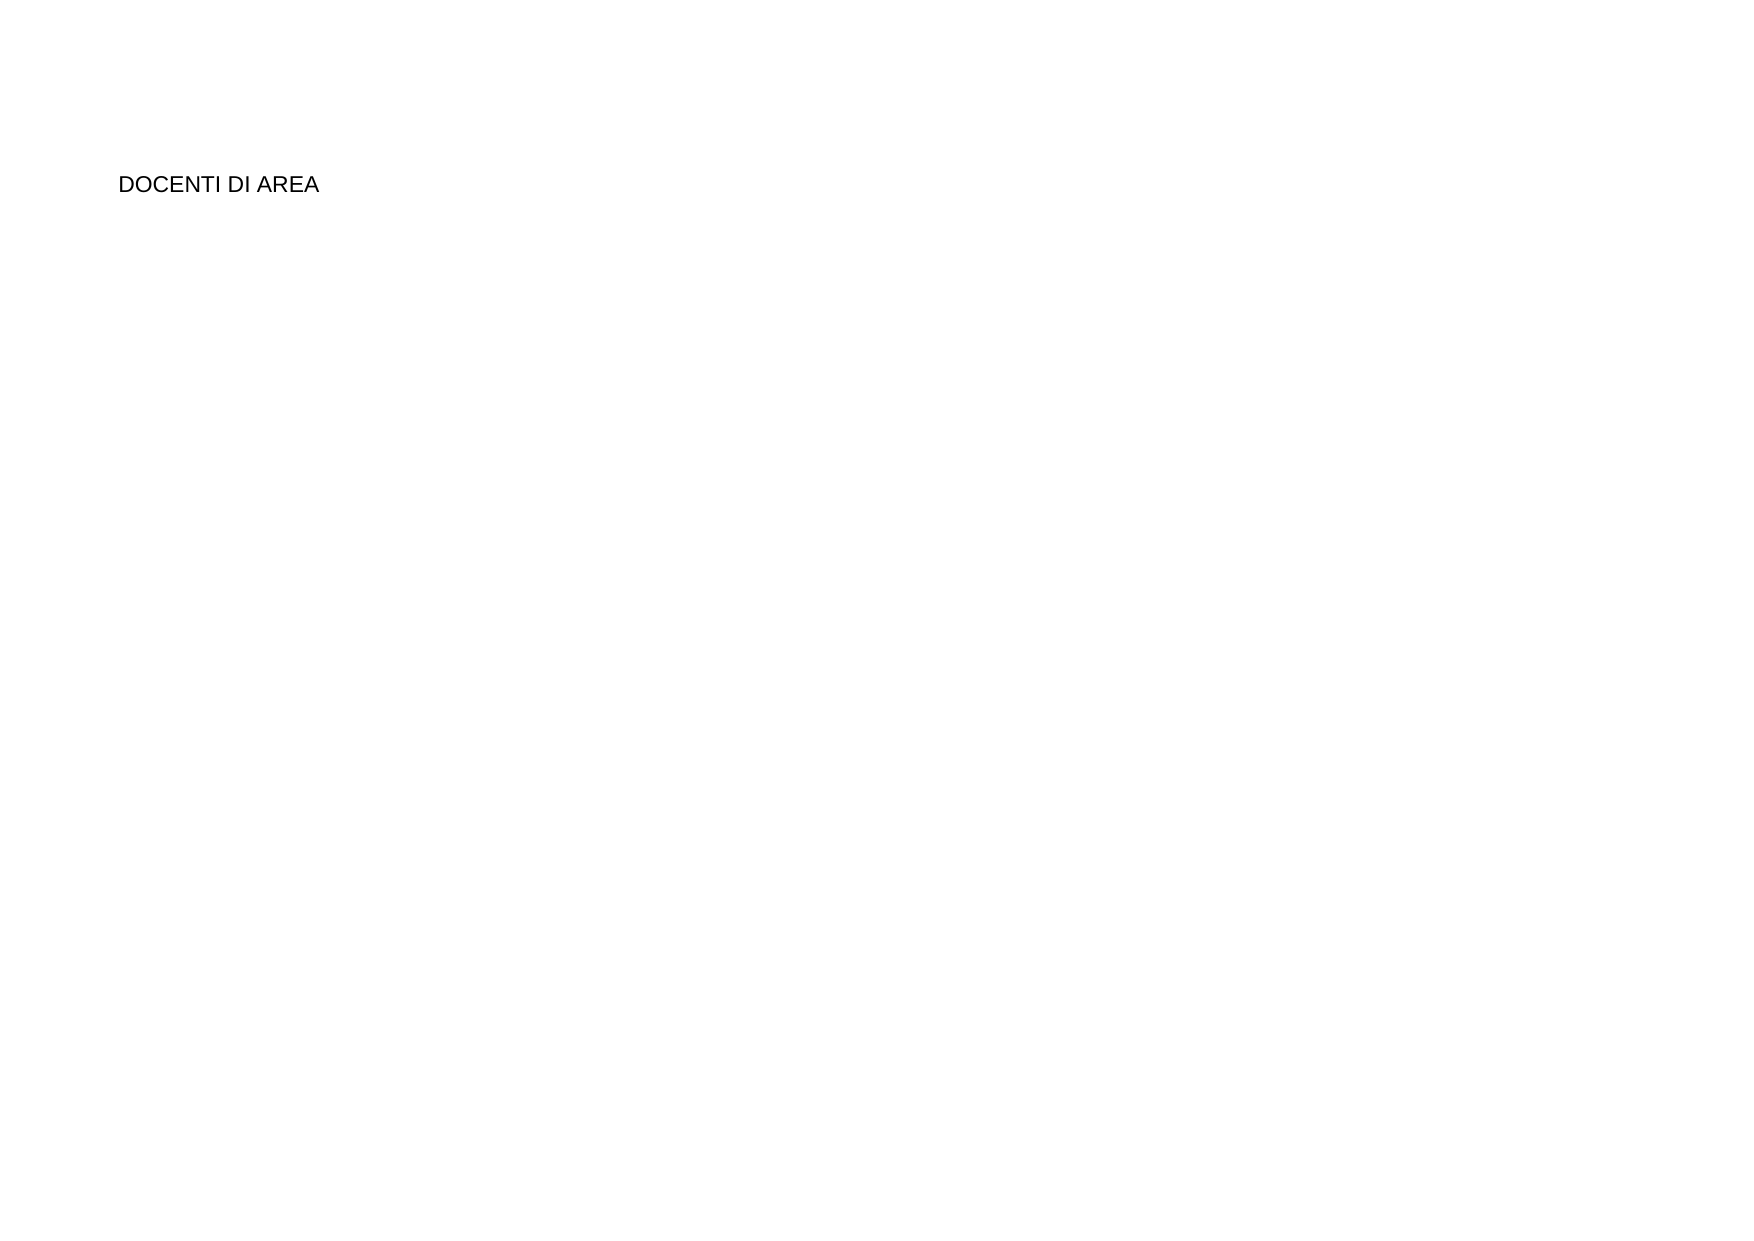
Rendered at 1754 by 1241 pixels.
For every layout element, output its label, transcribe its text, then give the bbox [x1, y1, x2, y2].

text DOCENTI DI AREA [118, 171, 1636, 197]
